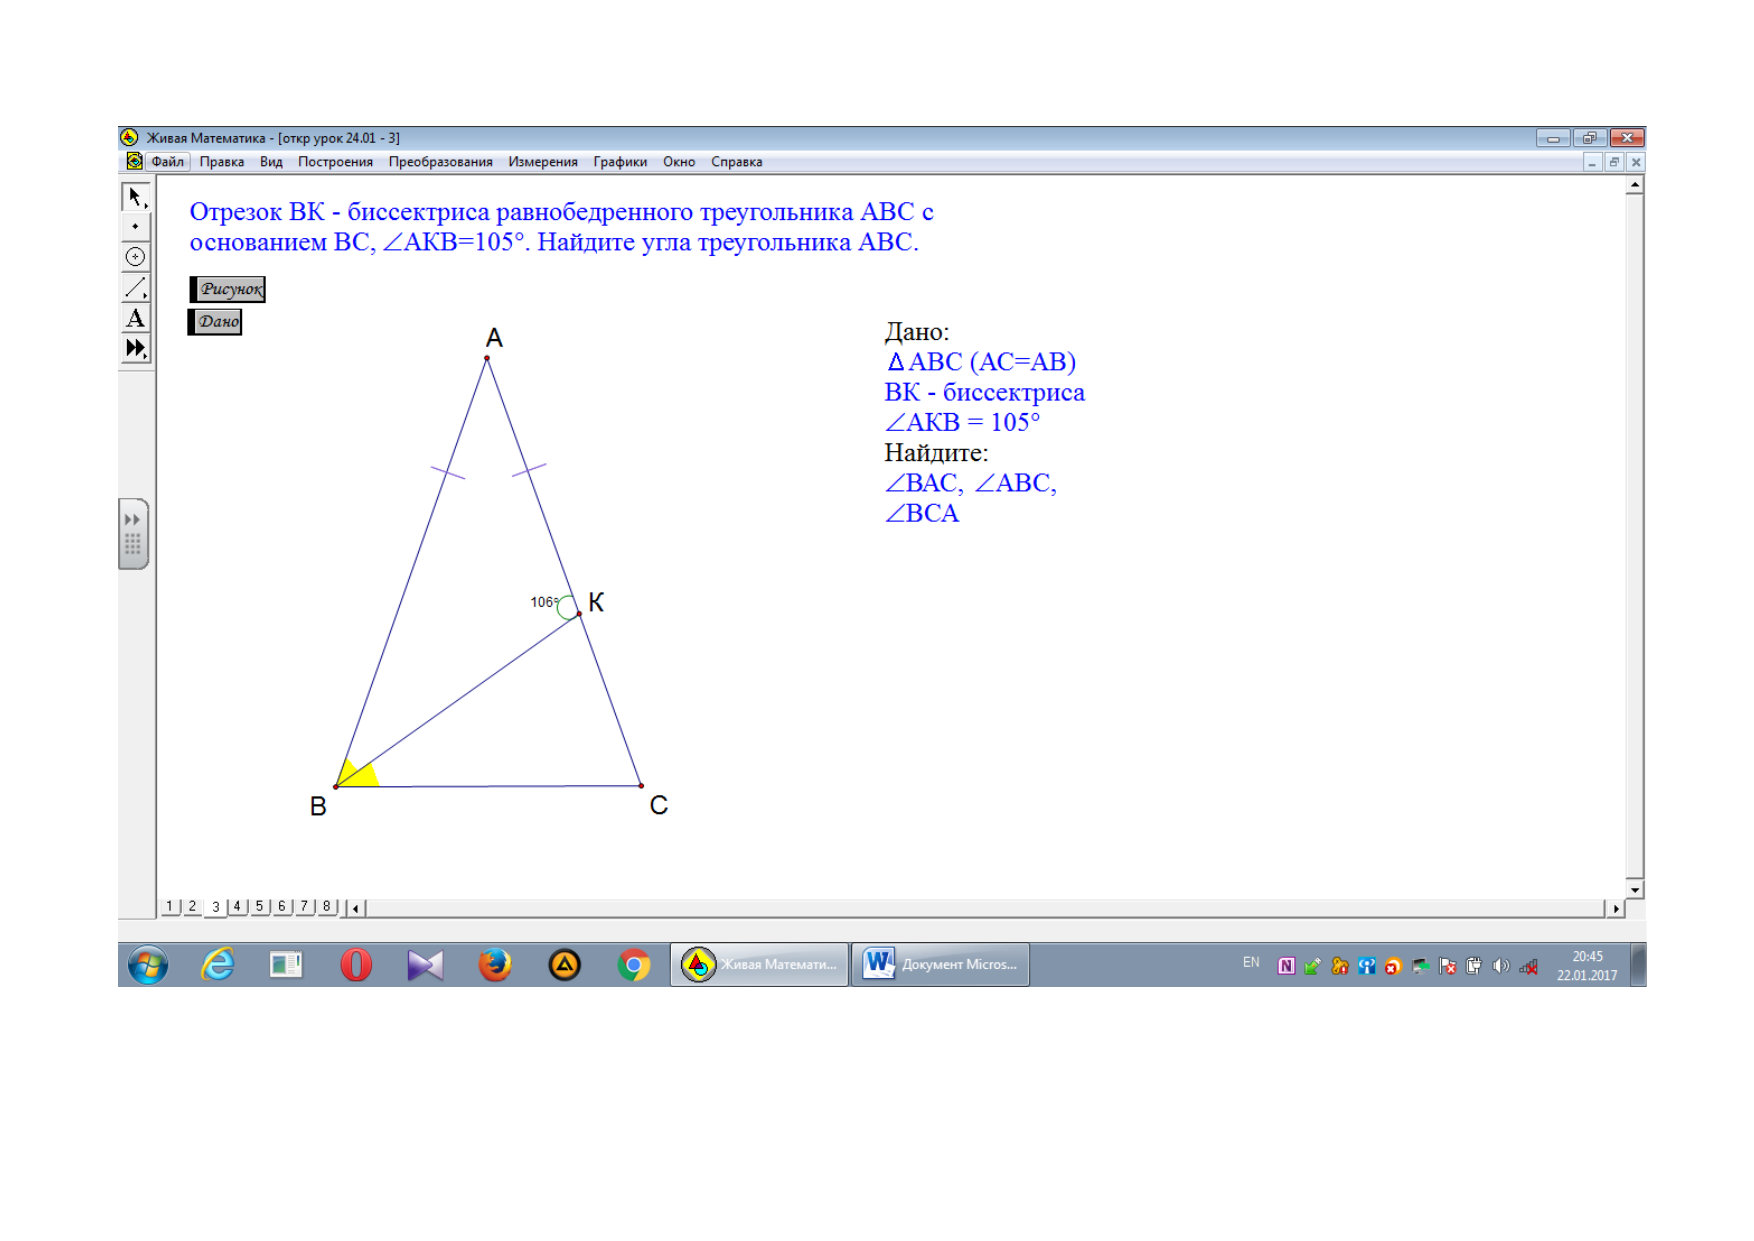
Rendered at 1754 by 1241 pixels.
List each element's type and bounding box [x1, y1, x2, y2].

picture [118, 126, 1647, 987]
